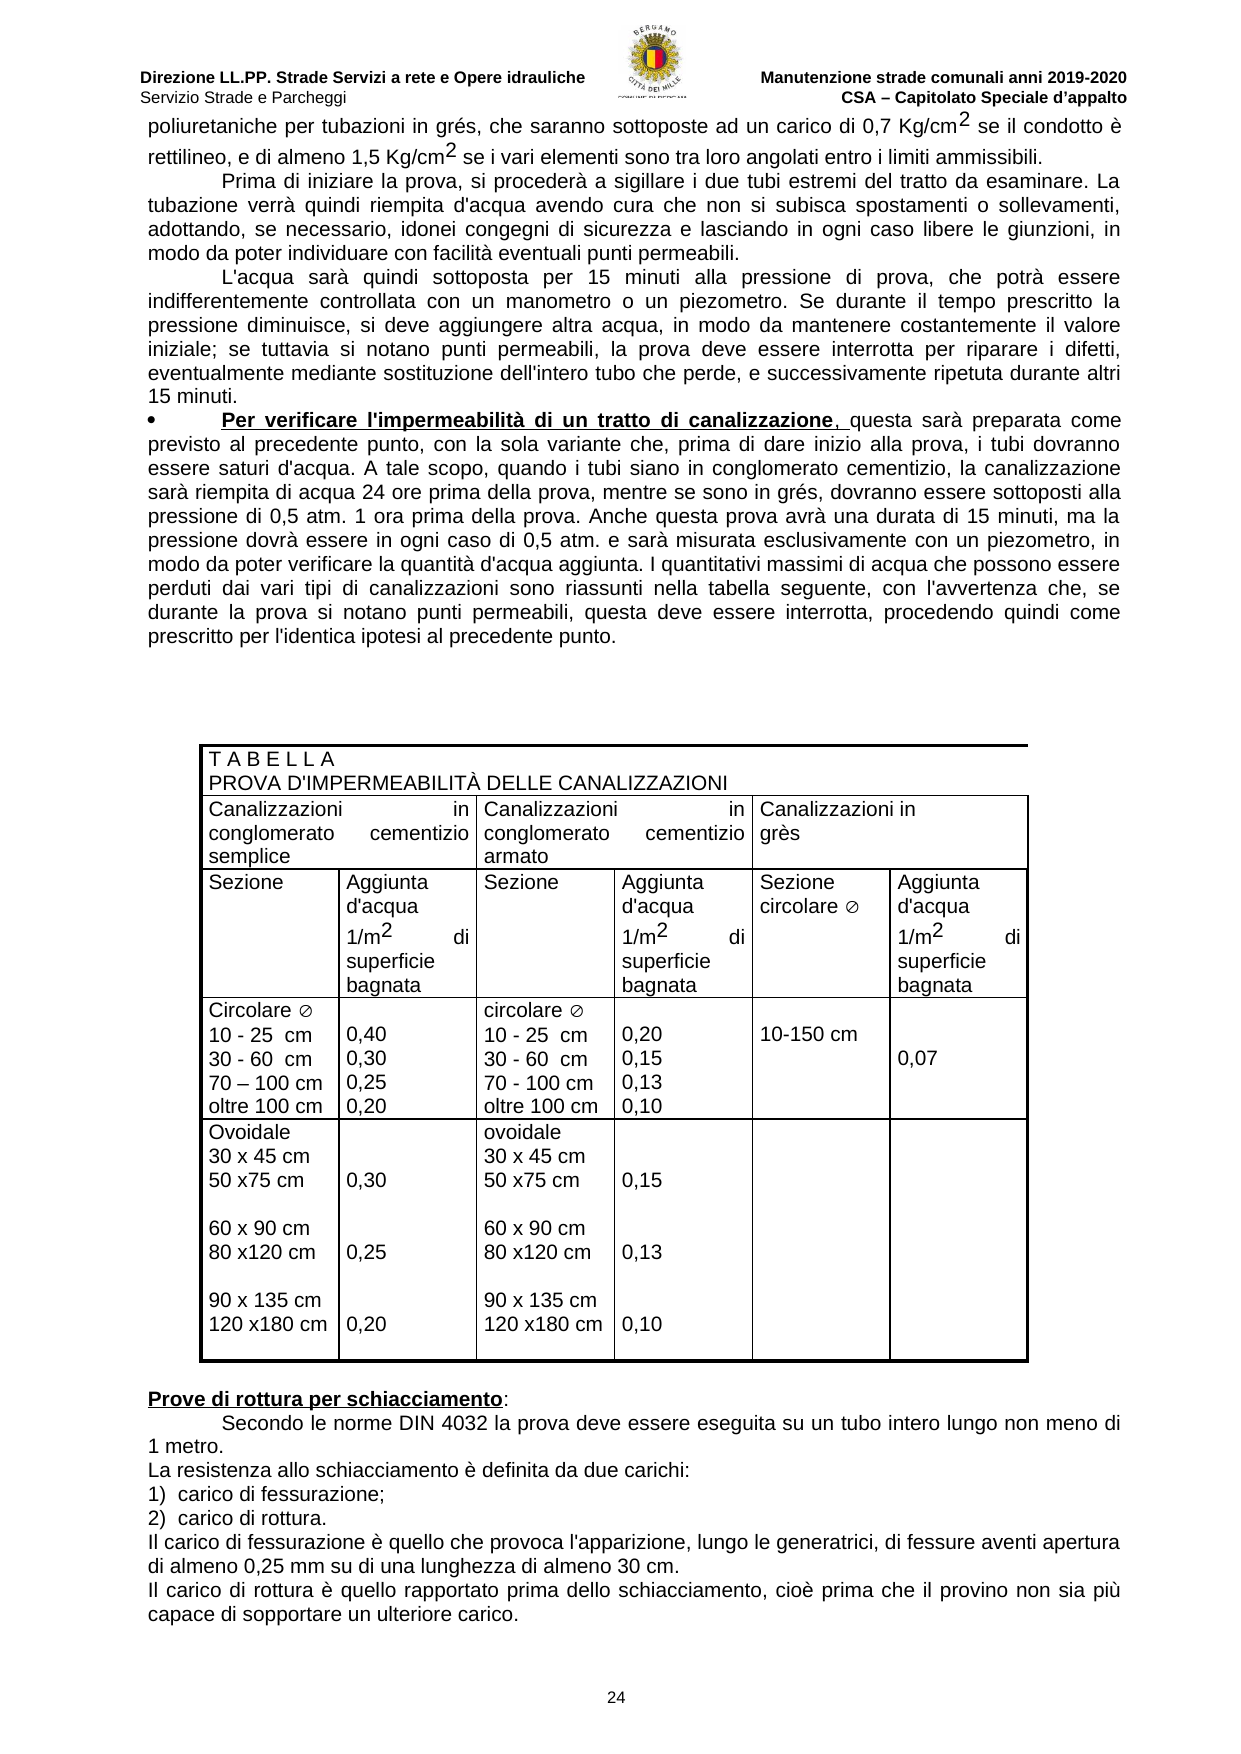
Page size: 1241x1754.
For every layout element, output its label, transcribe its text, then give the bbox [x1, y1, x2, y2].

text Il carico di fessurazione è quello che provoca l'apparizione, lungo le generatrici, di fessure aventi apertura di almeno 0,25 mm su di una lunghezza di almeno 30 cm. [148, 1530, 1122, 1578]
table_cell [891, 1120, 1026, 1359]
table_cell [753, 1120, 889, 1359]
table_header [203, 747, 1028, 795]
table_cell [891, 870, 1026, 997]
text 2) carico di rottura. [148, 1506, 1122, 1530]
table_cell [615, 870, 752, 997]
text Il carico di rottura è quello rapportato prima dello schiacciamento, cioè prima che il provino non sia più capace di sopportare un ulteriore carico. [148, 1578, 1122, 1626]
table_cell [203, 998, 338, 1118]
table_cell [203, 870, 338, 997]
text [148, 106, 1122, 169]
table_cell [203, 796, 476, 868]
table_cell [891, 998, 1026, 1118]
text Secondo le norme DIN 4032 la prova deve essere eseguita su un tubo intero lungo non meno di 1 metro. [148, 1410, 1122, 1458]
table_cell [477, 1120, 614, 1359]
text Per verificare l'impermeabilità di un tratto di canalizzazione, questa sarà preparata come previsto al precedente punto, con la sola variante che, prima di dare inizio alla prova, i tubi dovranno essere saturi d'acqua. A tale scopo, quando i tubi siano in conglomerato cementizio, la canalizzazione sarà riempita di acqua 24 ore prima della prova, mentre se sono in grés, dovranno essere sottoposti alla pressione di 0,5 atm. 1 ora prima della prova. Anche questa prova avrà una durata di 15 minuti, ma la pressione dovrà essere in ogni caso di 0,5 atm. e sarà misurata esclusivamente con un piezometro, in modo da poter verificare la quantità d'acqua aggiunta. I quantitativi massimi di acqua che possono essere perduti dai vari tipi di canalizzazioni sono riassunti nella tabella seguente, con l'avvertenza che, se durante la prova si notano punti permeabili, questa deve essere interrotta, procedendo quindi come prescritto per l'identica ipotesi al precedente punto. [148, 408, 1122, 648]
text Prove di rottura per schiacciamento: [148, 1386, 1122, 1410]
text 1) carico di fessurazione; [148, 1482, 1122, 1506]
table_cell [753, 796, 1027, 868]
text La resistenza allo schiacciamento è definita da due carichi: [148, 1458, 1122, 1482]
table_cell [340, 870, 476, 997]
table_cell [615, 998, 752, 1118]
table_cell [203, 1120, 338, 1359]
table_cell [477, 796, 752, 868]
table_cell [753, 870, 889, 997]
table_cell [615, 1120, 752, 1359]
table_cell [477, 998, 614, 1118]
text Prima di iniziare la prova, si procederà a sigillare i due tubi estremi del tratto da esaminare. La tubazione verrà quindi riempita d'acqua avendo cura che non si subisca spostamenti o sollevamenti, adottando, se necessario, idonei congegni di sicurezza e lasciando in ogni caso libere le giunzioni, in modo da poter individuare con facilità eventuali punti permeabili. [148, 169, 1122, 264]
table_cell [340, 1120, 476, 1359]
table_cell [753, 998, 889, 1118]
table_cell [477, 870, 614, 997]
text L'acqua sarà quindi sottoposta per 15 minuti alla pressione di prova, che potrà essere indifferentemente controllata con un manometro o un piezometro. Se durante il tempo prescritto la pressione diminuisce, si deve aggiungere altra acqua, in modo da mantenere costantemente il valore iniziale; se tuttavia si notano punti permeabili, la prova deve essere interrotta per riparare i difetti, eventualmente mediante sostituzione dell'intero tubo che perde, e successivamente ripetuta durante altri 15 minuti. [148, 264, 1122, 408]
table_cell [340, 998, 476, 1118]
picture [617, 25, 687, 97]
